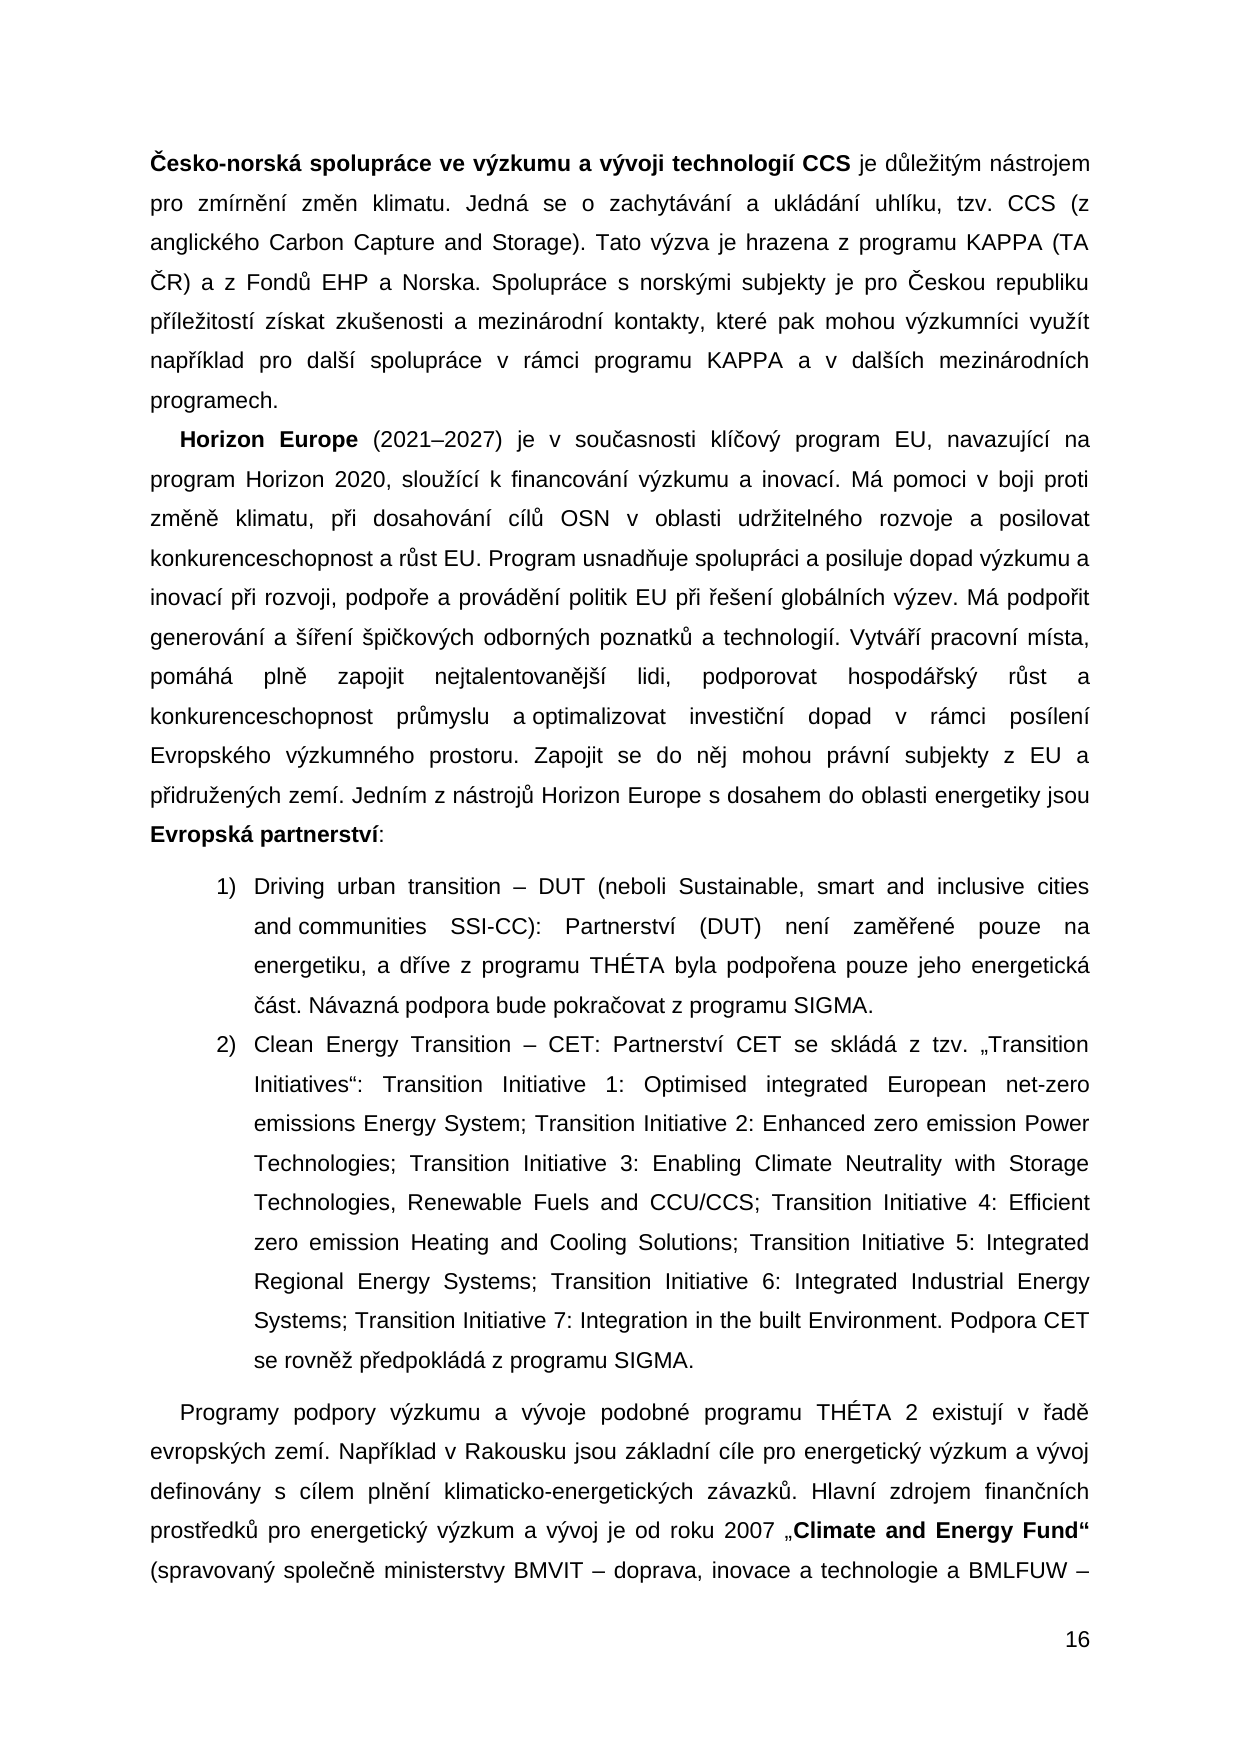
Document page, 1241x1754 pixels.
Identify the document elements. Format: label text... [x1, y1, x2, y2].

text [150, 1399, 1090, 1583]
list Clean Energy Transition – CET: Partnerství CET se skládá z tzv. „Transition Initiatives“: Transition Initiative 1: Optimised integrated European net-zero emissions Energy System; Transition Initiative 2: Enhanced zero emission Power Technologies; Transition Initiative 3: Enabling Climate Neutrality with Storage Technologies, Renewable Fuels and CCU/CCS; Transition Initiative 4: Efficient zero emission Heating and Cooling Solutions; Transition Initiative 5: Integrated Regional Energy Systems; Transition Initiative 6: Integrated Industrial Energy Systems; Transition Initiative 7: Integration in the built Environment. Podpora CET se rovněž předpokládá z programu SIGMA. [216, 1031, 1090, 1373]
text Česko-norská spolupráce ve výzkumu a vývoji technologií CCS je důležitým nástrojem pro zmírnění změn klimatu. Jedná se o zachytávání a ukládání uhlíku, tzv. CCS (z anglického Carbon Capture and Storage). Tato výzva je hrazena z programu KAPPA (TA ČR) a z Fondů EHP a Norska. Spolupráce s norskými subjekty je pro Českou republiku příležitostí získat zkušenosti a mezinárodní kontakty, které pak mohou výzkumníci využít například pro další spolupráce v rámci programu KAPPA a v dalších mezinárodních programech. [150, 150, 1090, 413]
list Driving urban transition – DUT (neboli Sustainable, smart and inclusive cities and communities SSI-CC): Partnerství (DUT) není zaměřené pouze na energetiku, a dříve z programu THÉTA byla podpořena pouze jeho energetická část. Návazná podpora bude pokračovat z programu SIGMA. [216, 873, 1090, 1018]
text Horizon Europe (2021–2027) je v současnosti klíčový program EU, navazující na program Horizon 2020, sloužící k financování výzkumu a inovací. Má pomoci v boji proti změně klimatu, při dosahování cílů OSN v oblasti udržitelného rozvoje a posilovat konkurenceschopnost a růst EU. Program usnadňuje spolupráci a posiluje dopad výzkumu a inovací při rozvoji, podpoře a provádění politik EU při řešení globálních výzev. Má podpořit generování a šíření špičkových odborných poznatků a technologií. Vytváří pracovní místa, pomáhá plně zapojit nejtalentovanější lidi, podporovat hospodářský růst a konkurenceschopnost průmyslu a optimalizovat investiční dopad v rámci posílení Evropského výzkumného prostoru. Zapojit se do něj mohou právní subjekty z EU a přidružených zemí. Jedním z nástrojů Horizon Europe s dosahem do oblasti energetiky jsou Evropská partnerství: [150, 426, 1090, 847]
